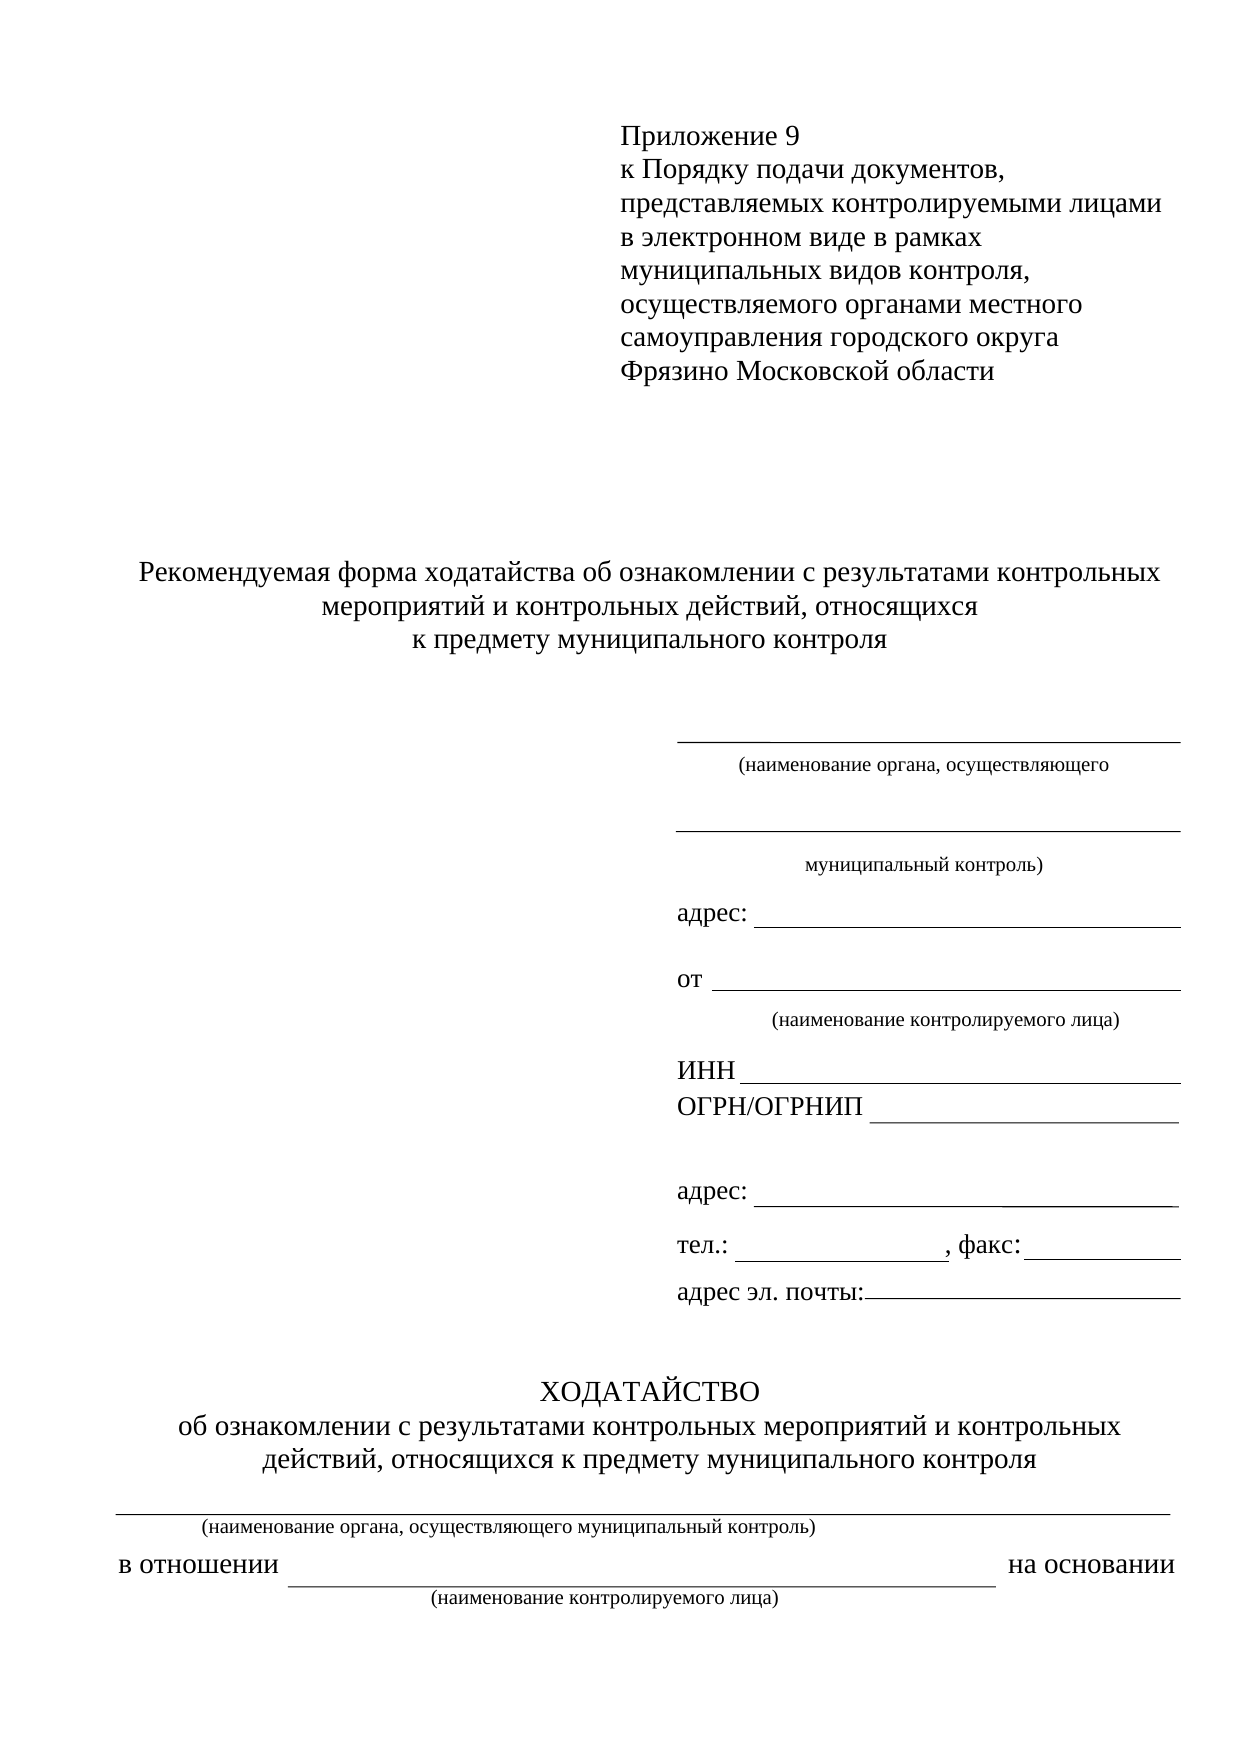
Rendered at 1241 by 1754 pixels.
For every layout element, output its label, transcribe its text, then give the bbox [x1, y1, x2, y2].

text в электронном виде в рамках муниципальных видов контроля, осуществляемого органами местного самоуправления городского округа [620, 219, 1181, 353]
text Приложение 9 [620, 118, 1181, 152]
table_header (наименование органа, осуществляющего муниципальный контроль) адрес: от (наименование контролируемого лица) ИНН ОГРН/ОГРНИП адрес: тел.: , факс: адрес эл. почты: [666, 688, 1182, 1327]
text в отношении на основании [118, 1547, 1181, 1580]
text ХОДАТАЙСТВО [118, 1374, 1181, 1408]
text об ознакомлении с результатами контрольных мероприятий и контрольных действий, относящихся к предмету муниципального контроля [118, 1408, 1181, 1475]
text (наименование контролируемого лица) [118, 1585, 1181, 1609]
text (наименование органа, осуществляющего муниципальный контроль) [118, 1513, 1181, 1538]
text Рекомендуемая форма ходатайства об ознакомлении с результатами контрольных мероприятий и контрольных действий, относящихся [118, 554, 1181, 621]
text к предмету муниципального контроля [118, 621, 1181, 655]
text Фрязино Московской области [620, 353, 1181, 386]
text к Порядку подачи документов, представляемых контролируемыми лицами [620, 152, 1181, 219]
